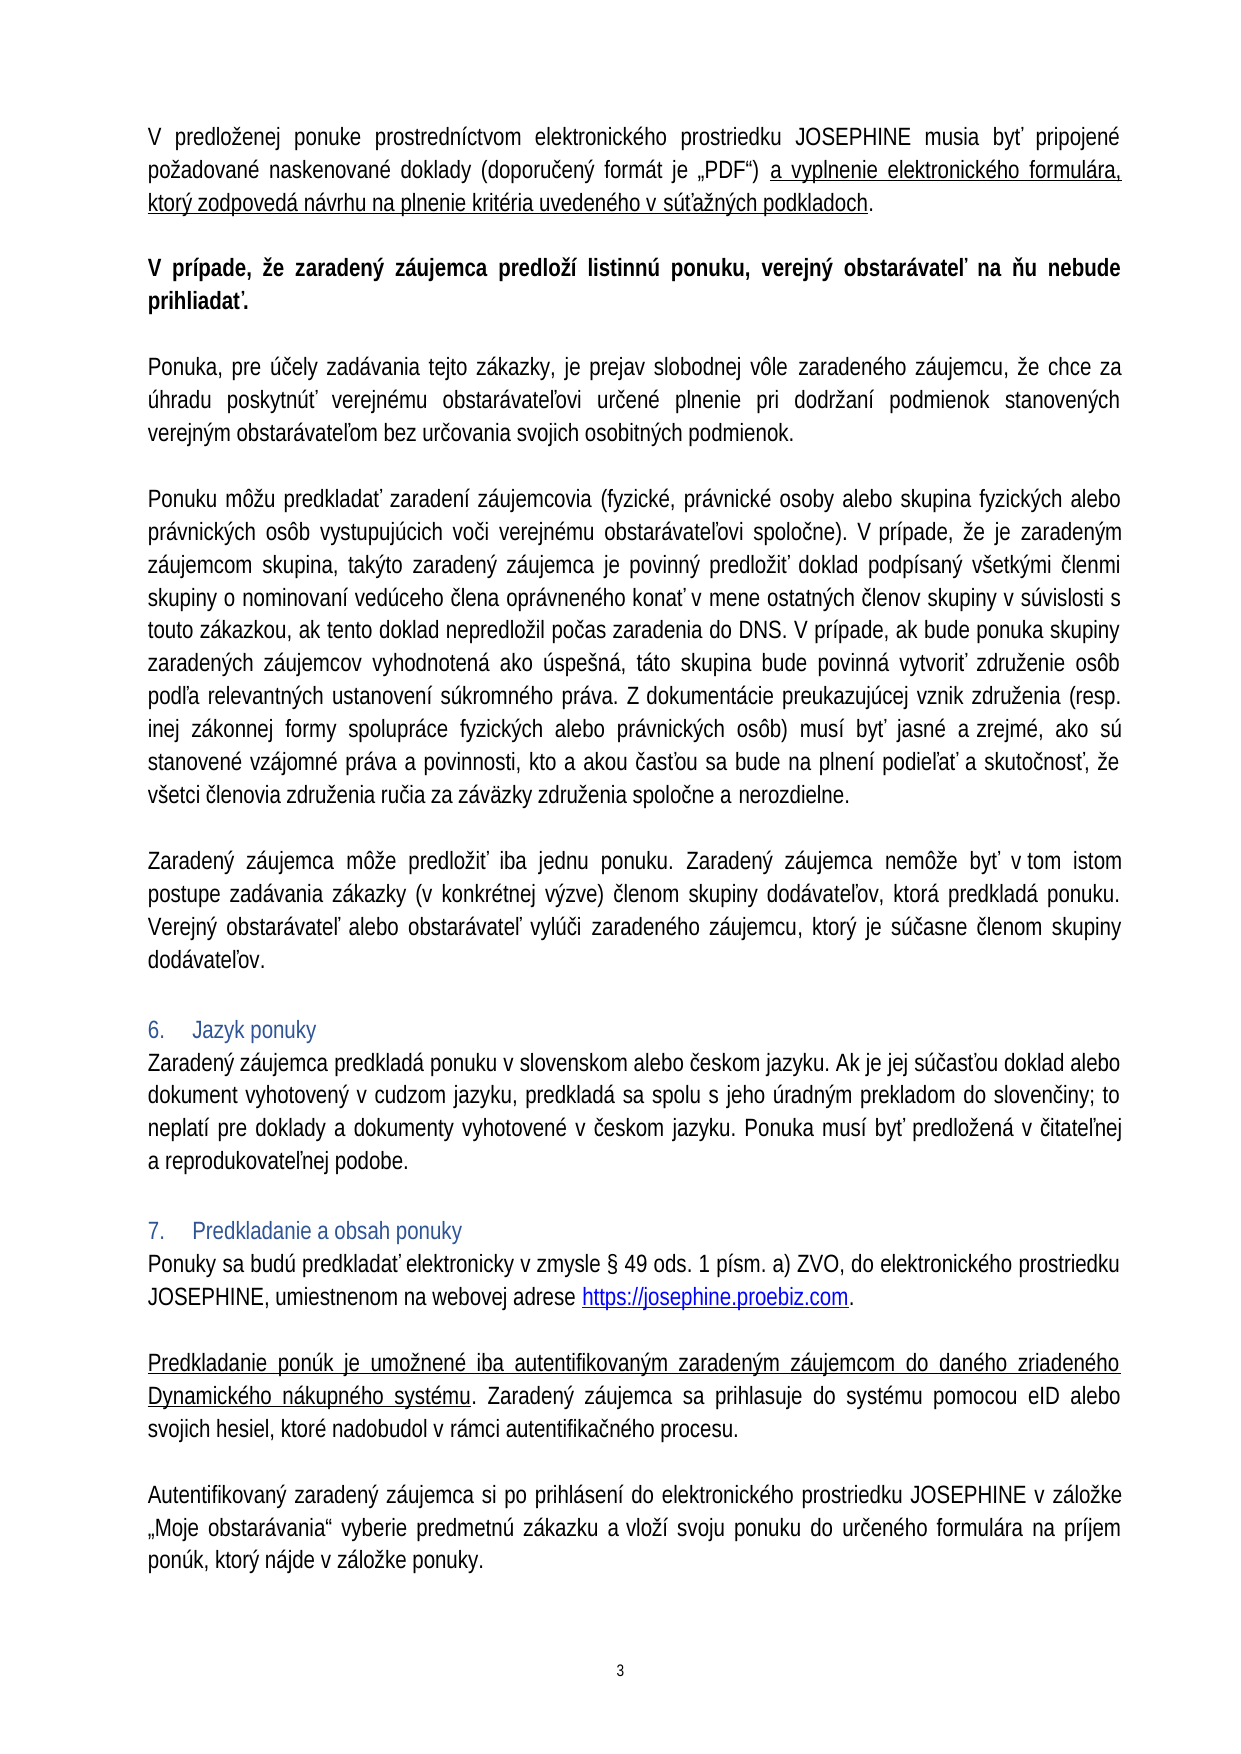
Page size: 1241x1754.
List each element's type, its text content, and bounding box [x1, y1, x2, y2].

text Ponuky sa budú predkladať elektronicky v zmysle § 49 ods. 1 písm. a) ZVO, do elektronického prostriedku JOSEPHINE, umiestnenom na webovej adrese https://josephine.proebiz.com. [148, 1249, 1122, 1311]
text Predkladanie ponúk je umožnené iba autentifikovaným zaradeným záujemcom do daného zriadeného Dynamického nákupného systému. Zaradený záujemca sa prihlasuje do systému pomocou eID alebo svojich hesiel, ktoré nadobudol v rámci autentifikačného procesu. [148, 1348, 1122, 1442]
text Autentifikovaný zaradený záujemca si po prihlásení do elektronického prostriedku JOSEPHINE v záložke „Moje obstarávania“ vyberie predmetnú zákazku a vloží svoju ponuku do určeného formulára na príjem ponúk, ktorý nájde v záložke ponuky. [148, 1480, 1122, 1574]
text Ponuka, pre účely zadávania tejto zákazky, je prejav slobodnej vôle zaradeného záujemcu, že chce za úhradu poskytnúť verejnému obstarávateľovi určené plnenie pri dodržaní podmienok stanovených verejným obstarávateľom bez určovania svojich osobitných podmienok. [148, 352, 1122, 447]
text Ponuku môžu predkladať zaradení záujemcovia (fyzické, právnické osoby alebo skupina fyzických alebo právnických osôb vystupujúcich voči verejnému obstarávateľovi spoločne). V prípade, že je zaradeným záujemcom skupina, takýto zaradený záujemca je povinný predložiť doklad podpísaný všetkými členmi skupiny o nominovaní vedúceho člena oprávneného konať v mene ostatných členov skupiny v súvislosti s touto zákazkou, ak tento doklad nepredložil počas zaradenia do DNS. V prípade, ak bude ponuka skupiny zaradených záujemcov vyhodnotená ako úspešná, táto skupina bude povinná vytvoriť združenie osôb podľa relevantných ustanovení súkromného práva. Z dokumentácie preukazujúcej vznik združenia (resp. inej zákonnej formy spolupráce fyzických alebo právnických osôb) musí byť jasné a zrejmé, ako sú stanovené vzájomné práva a povinnosti, kto a akou časťou sa bude na plnení podieľať a skutočnosť, že všetci členovia združenia ručia za záväzky združenia spoločne a nerozdielne. [148, 484, 1122, 809]
subtitle Jazyk ponuky [148, 1015, 1122, 1043]
text Zaradený záujemca predkladá ponuku v slovenskom alebo českom jazyku. Ak je jej súčasťou doklad alebo dokument vyhotovený v cudzom jazyku, predkladá sa spolu s jeho úradným prekladom do slovenčiny; to neplatí pre doklady a dokumenty vyhotovené v českom jazyku. Ponuka musí byť predložená v čitateľnej a reprodukovateľnej podobe. [148, 1048, 1122, 1175]
text V predloženej ponuke prostredníctvom elektronického prostriedku JOSEPHINE musia byť pripojené požadované naskenované doklady (doporučený formát je „PDF“) a vyplnenie elektronického formulára, ktorý zodpovedá návrhu na plnenie kritéria uvedeného v súťažných podkladoch. [148, 122, 1122, 216]
text V prípade, že zaradený záujemca predloží listinnú ponuku, verejný obstarávateľ na ňu nebude prihliadať. [148, 253, 1122, 315]
text Zaradený záujemca môže predložiť iba jednu ponuku. Zaradený záujemca nemôže byť v tom istom postupe zadávania zákazky (v konkrétnej výzve) členom skupiny dodávateľov, ktorá predkladá ponuku. Verejný obstarávateľ alebo obstarávateľ vylúči zaradeného záujemcu, ktorý je súčasne členom skupiny dodávateľov. [148, 846, 1122, 973]
subtitle Predkladanie a obsah ponuky [148, 1216, 1122, 1245]
